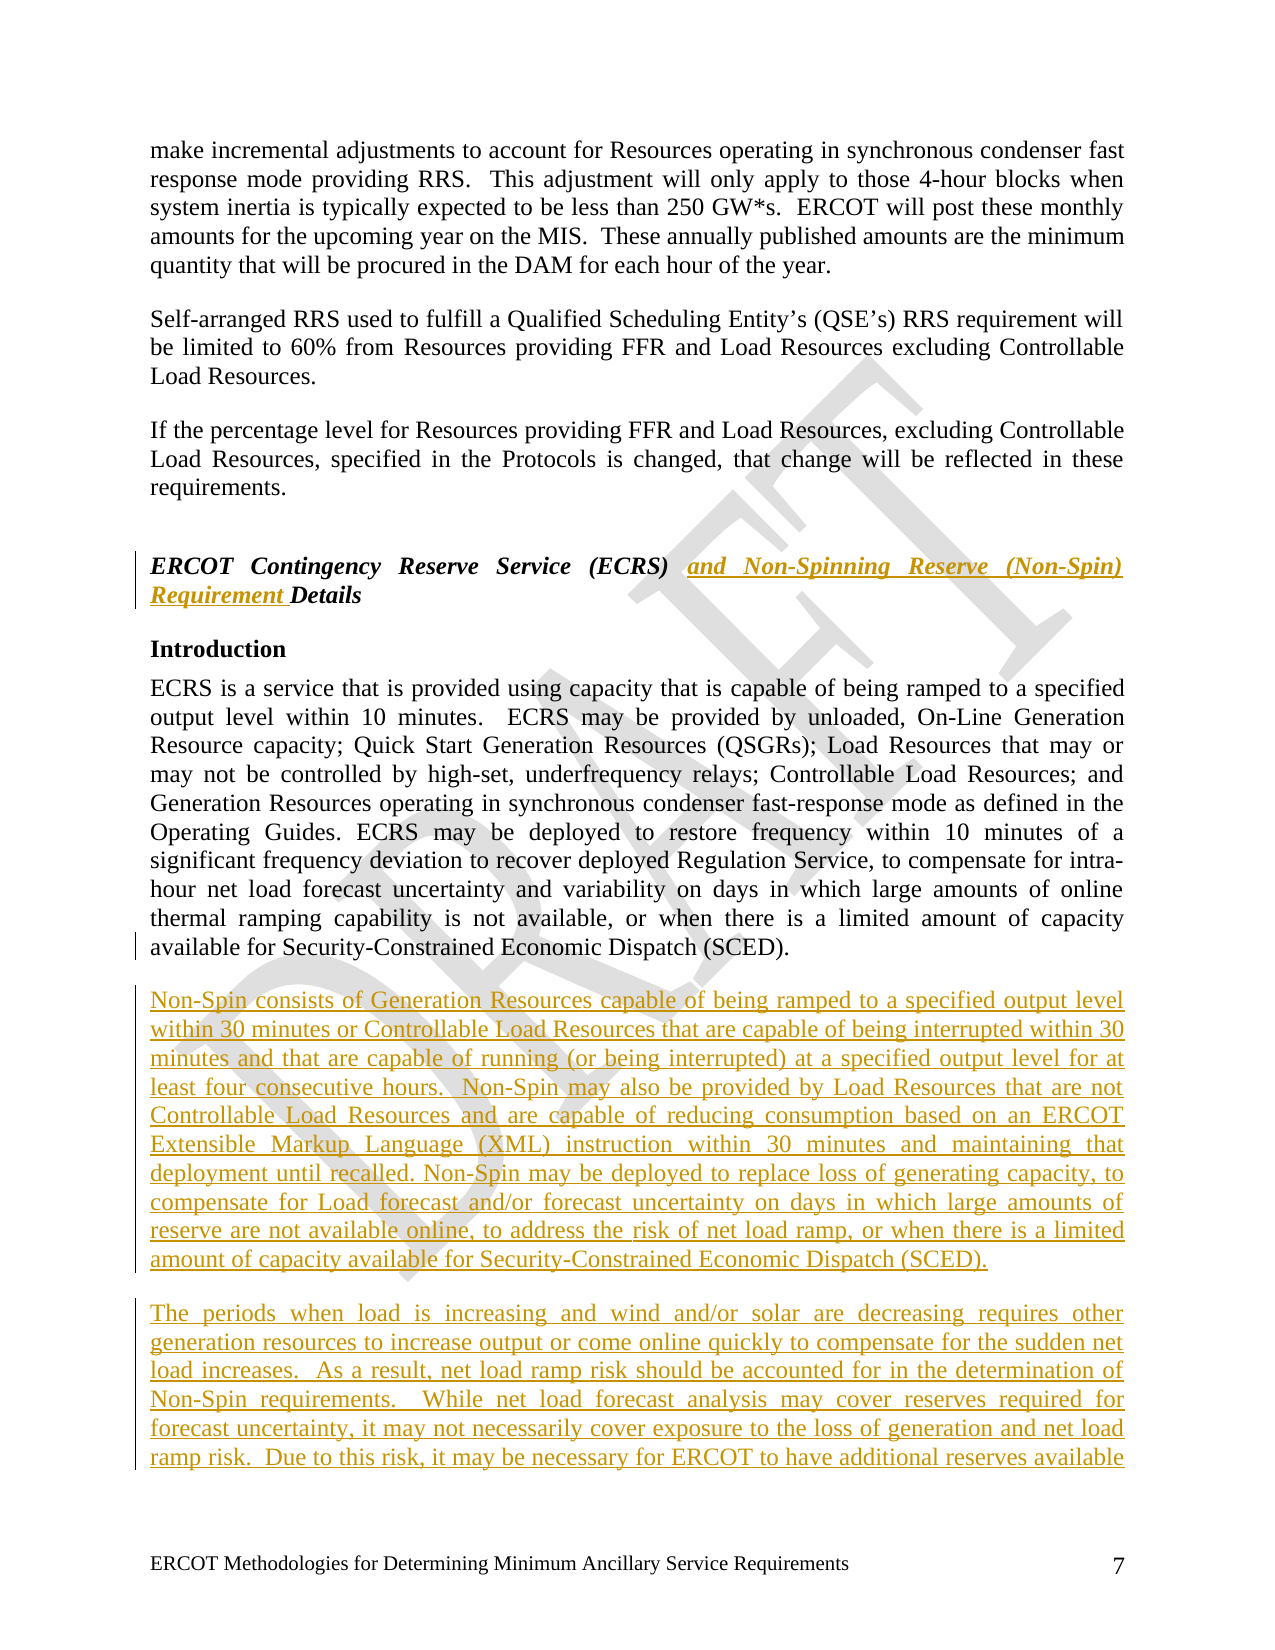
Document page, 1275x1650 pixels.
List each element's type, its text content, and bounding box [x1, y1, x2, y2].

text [150, 135, 1125, 279]
text Self-arranged RRS used to fulfill a Qualified Scheduling Entity’s (QSE’s) RRS requirement will be limited to 60% from Resources providing FFR and Load Resources excluding Controllable Load Resources. [150, 304, 1125, 390]
subtitle Introduction [150, 634, 1125, 662]
text ECRS is a service that is provided using capacity that is capable of being ramped to a specified output level within 10 minutes. ECRS may be provided by unloaded, On-Line Generation Resource capacity; Quick Start Generation Resources (QSGRs); Load Resources that may or may not be controlled by high-set, underfrequency relays; Controllable Load Resources; and Generation Resources operating in synchronous condenser fast-response mode as defined in the Operating Guides. ECRS may be deployed to restore frequency within 10 minutes of a significant frequency deviation to recover deployed Regulation Service, to compensate for intra-hour net load forecast uncertainty and variability on days in which large amounts of online thermal ramping capability is not available, or when there is a limited amount of capacity available for Security-Constrained Economic Dispatch (SCED). [150, 673, 1125, 960]
text If the percentage level for Resources providing FFR and Load Resources, excluding Controllable Load Resources, specified in the Protocols is changed, that change will be reflected in these requirements. [150, 415, 1125, 501]
text ERCOT Contingency Reserve Service (ECRS) Details [150, 551, 1125, 609]
